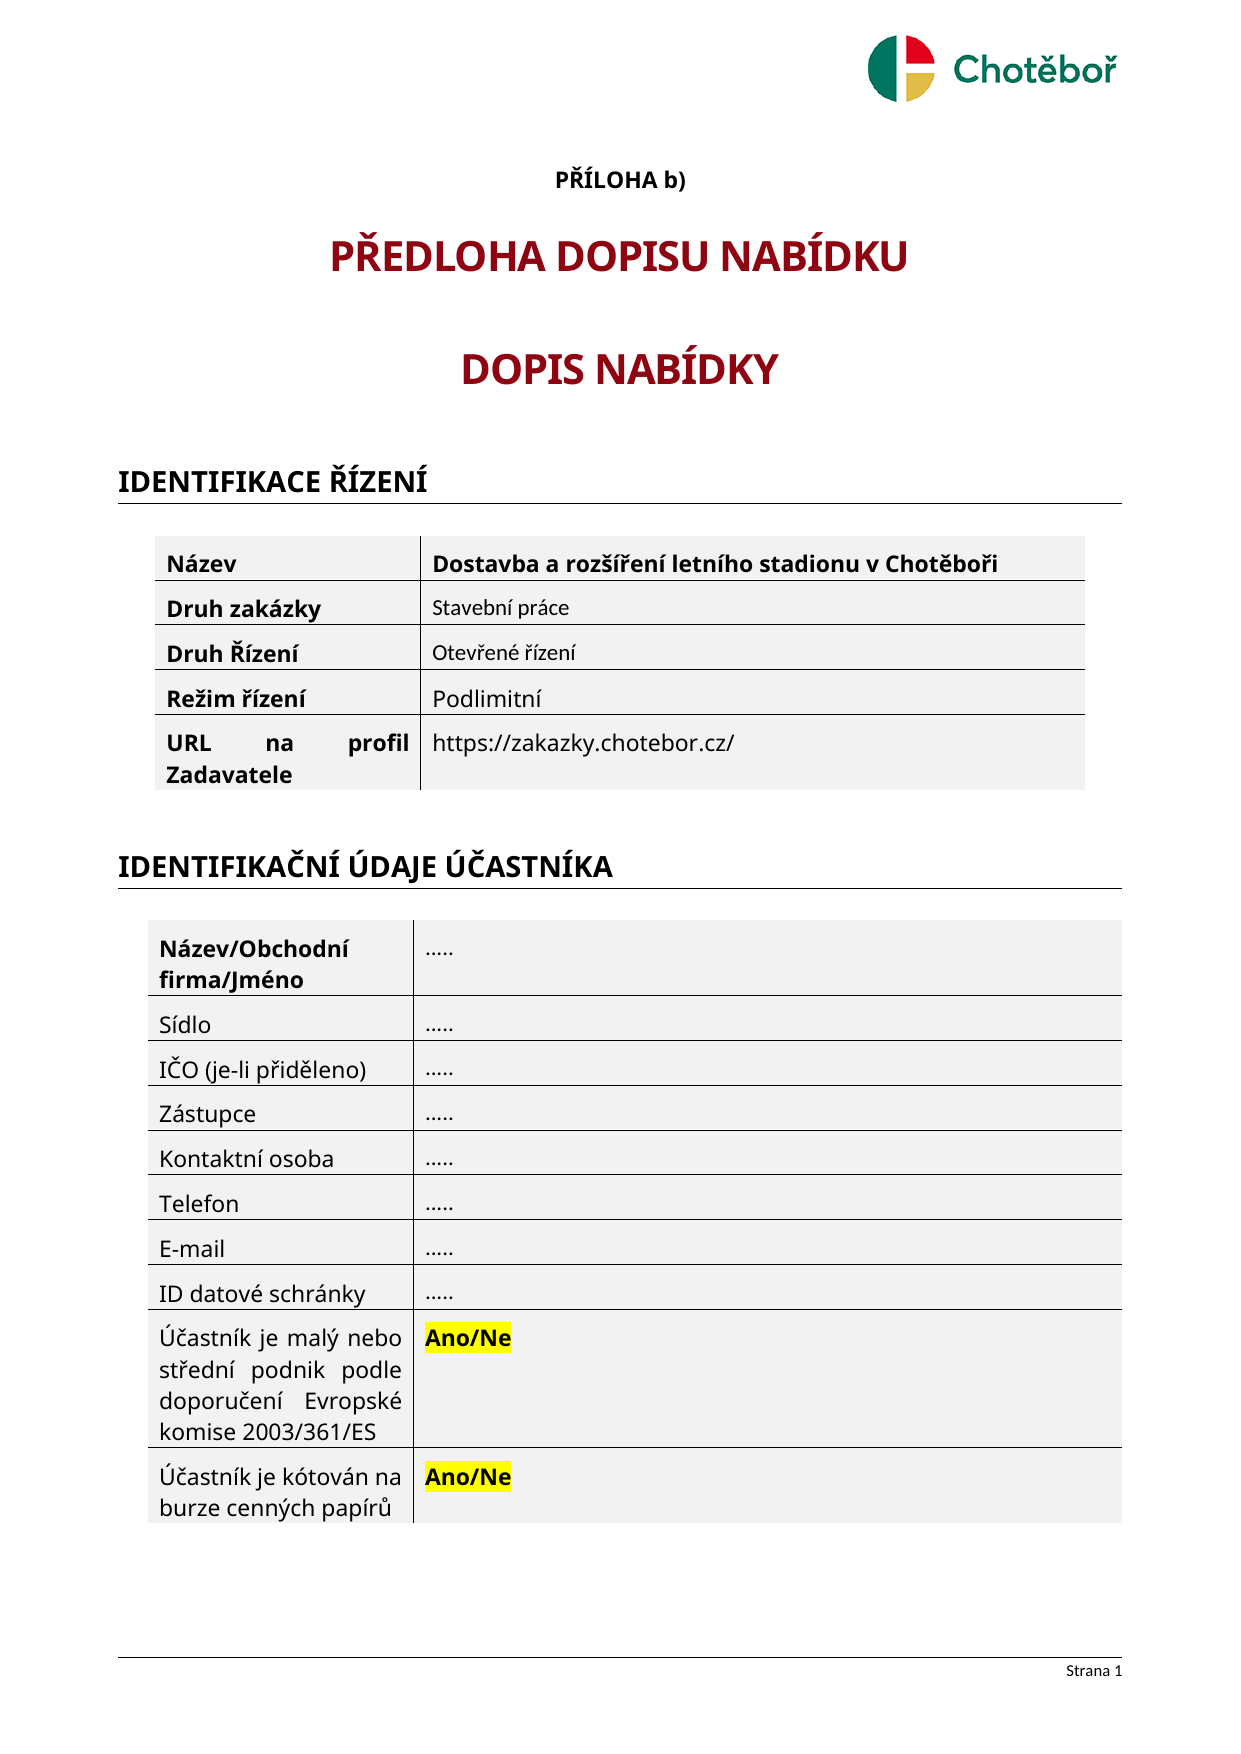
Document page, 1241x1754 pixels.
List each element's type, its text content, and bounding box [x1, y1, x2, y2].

table_cell https://zakazky.chotebor.cz/ [421, 715, 1085, 790]
subtitle IDENTIFIKAČNÍ ÚDAJE Účastníka [118, 846, 1122, 888]
title Předloha Dopisu nabídku [118, 227, 1122, 283]
table_cell Zástupce [148, 1086, 413, 1129]
table_header Dostavba a rozšíření letního stadionu v Chotěboři [421, 536, 1085, 579]
title Dopis nabídky [118, 340, 1122, 397]
table_cell Telefon [148, 1175, 413, 1219]
subtitle IDENTIFIKACE ŘÍZENÍ [118, 462, 1122, 503]
table_cell IČO (je-li přiděleno) [148, 1041, 413, 1085]
table_header Název/Obchodní firma/Jméno [148, 920, 413, 995]
table_cell Druh zakázky [155, 581, 420, 624]
table_cell Druh Řízení [155, 625, 420, 669]
table_cell Podlimitní [421, 670, 1085, 714]
table_cell Sídlo [148, 996, 413, 1040]
table_cell URL na profil Zadavatele [155, 715, 420, 790]
table_cell Kontaktní osoba [148, 1131, 413, 1174]
table_cell Účastník je kótován na burze cenných papírů [148, 1448, 413, 1523]
table_cell Režim řízení [155, 670, 420, 714]
picture [861, 29, 1123, 104]
table_cell Ano/Ne [414, 1448, 1122, 1523]
table_cell Účastník je malý nebo střední podnik podle doporučení Evropské komise 2003/361/ES [148, 1310, 413, 1447]
text PŘÍLOHA b) [118, 164, 1122, 195]
table_cell E-mail [148, 1220, 413, 1264]
table_header Název [155, 536, 420, 579]
table_cell Ano/Ne [414, 1310, 1122, 1447]
table_cell ID datové schránky [148, 1265, 413, 1309]
